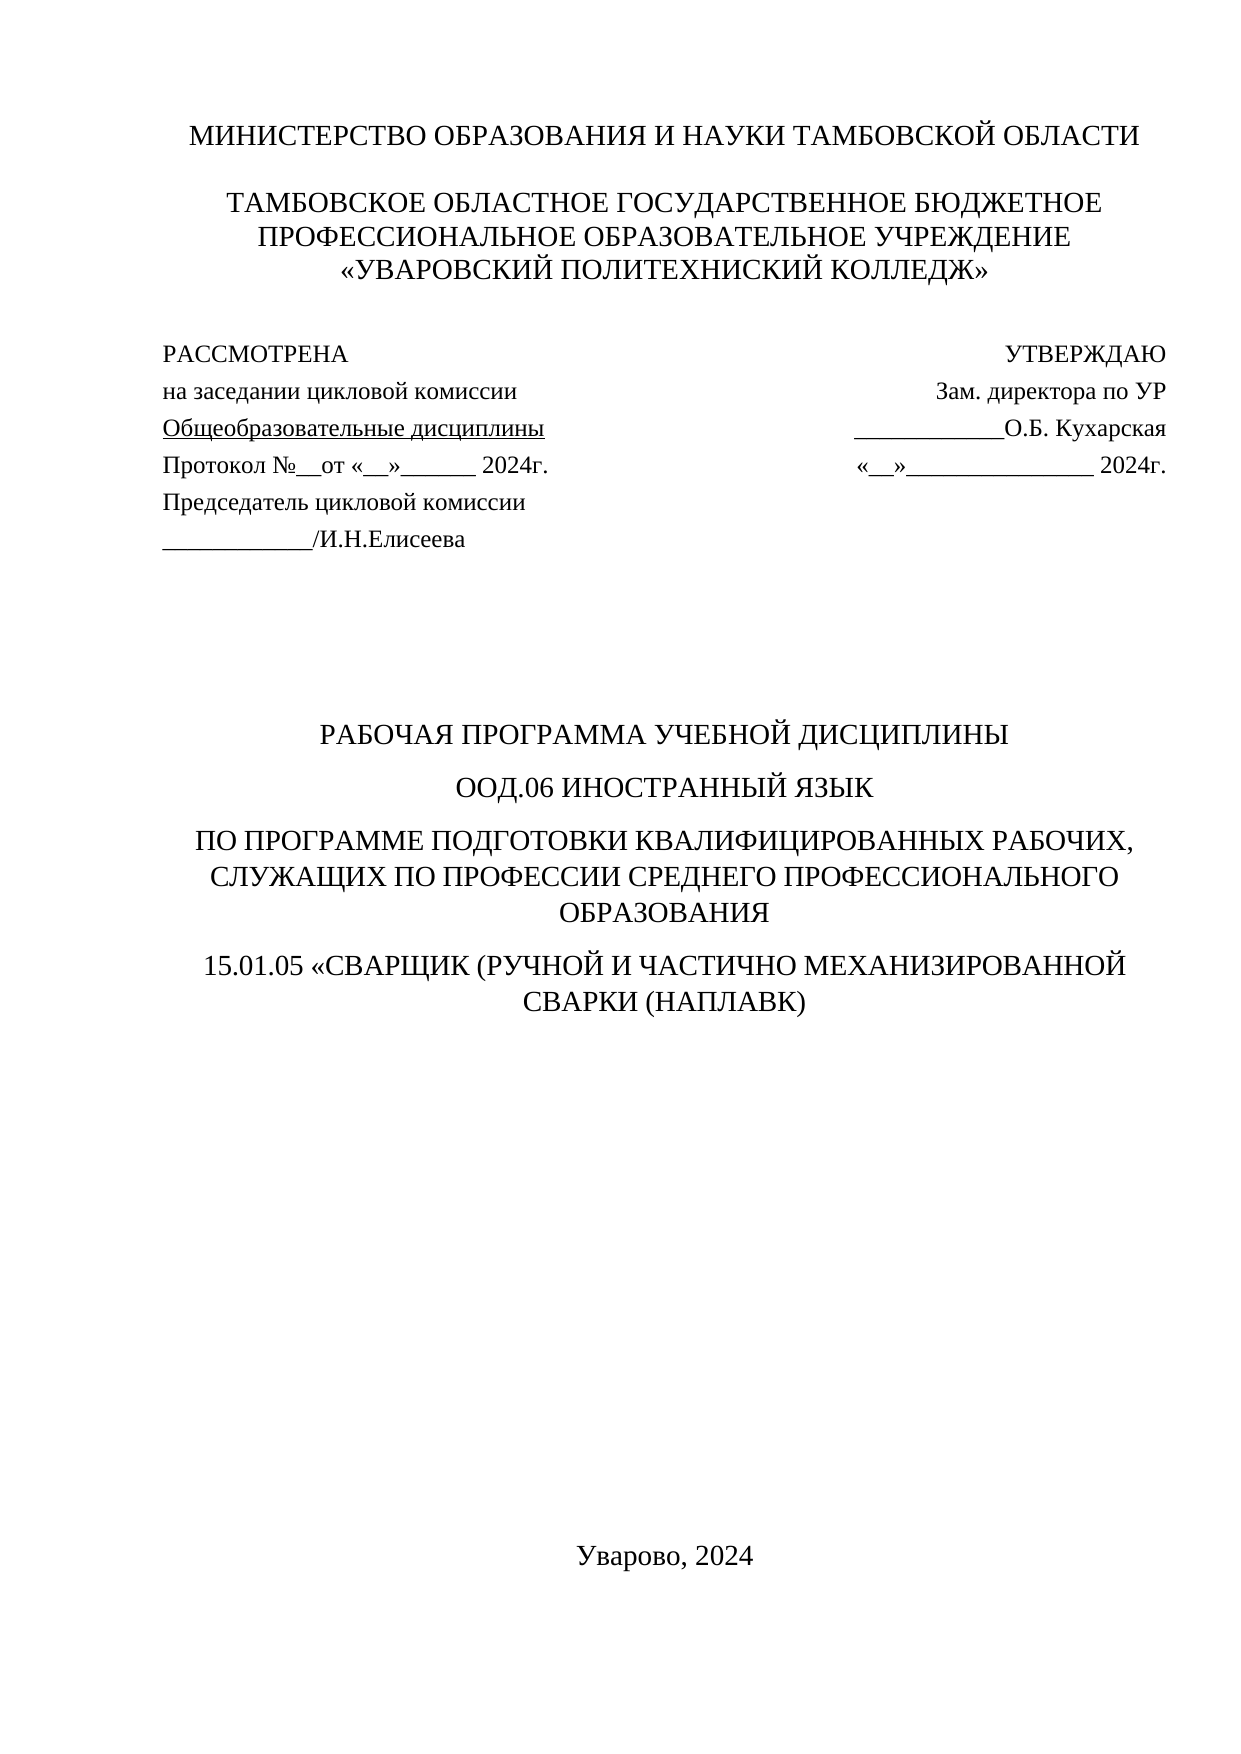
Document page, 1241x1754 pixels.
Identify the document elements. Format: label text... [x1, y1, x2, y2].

text РАБОЧАЯ ПРОГРАММА УЧЕБНОЙ ДИСЦИПЛИНЫ [177, 717, 1152, 751]
text 15.01.05 «СВАРЩИК (РУЧНОЙ И ЧАСТИЧНО МЕХАНИЗИРОВАННОЙ СВАРКИ (НАПЛАВК) [177, 948, 1152, 1017]
text «УВАРОВСКИЙ ПОЛИТЕХНИСКИЙ КОЛЛЕДЖ» [177, 252, 1152, 286]
table_header РАССМОТРЕНА на заседании цикловой комиссии Общеобразовательные дисциплины Протокол №__от «__»______ 2024г. Председатель цикловой комиссии ____________/И.Н.Елисеева [151, 339, 664, 561]
text ООД.06 ИнОСТРАННЫЙ ЯЗЫК [177, 770, 1152, 803]
text Министерство Образования и науки Тамбовской области [177, 118, 1152, 152]
text ПО ПРОГРАММЕ ПОДГОТОВКИ КВАЛИФИЦИРОВАННЫХ РАБОЧИХ, СЛУЖАЩИХ ПО ПРОФЕССИИ СРЕДНЕГО ПРОФЕССИОНАЛЬНОГО ОБРАЗОВАНИЯ [177, 823, 1152, 928]
text ПРОФЕССИОНАЛЬНОЕ ОБРАЗОВАТЕЛЬНОЕ УЧРЕЖДЕНИЕ [177, 219, 1152, 252]
table_header УТВЕРЖДАЮ Зам. директора по УР ____________О.Б. Кухарская «__»_______________ 2024г. [664, 339, 1178, 561]
text Уварово, 2024 [177, 1538, 1152, 1571]
text ТАМБОВСКОЕ ОБЛАСТНОЕ ГОСУДАРСТВЕННОЕ БЮДЖЕТНОЕ [177, 185, 1152, 219]
